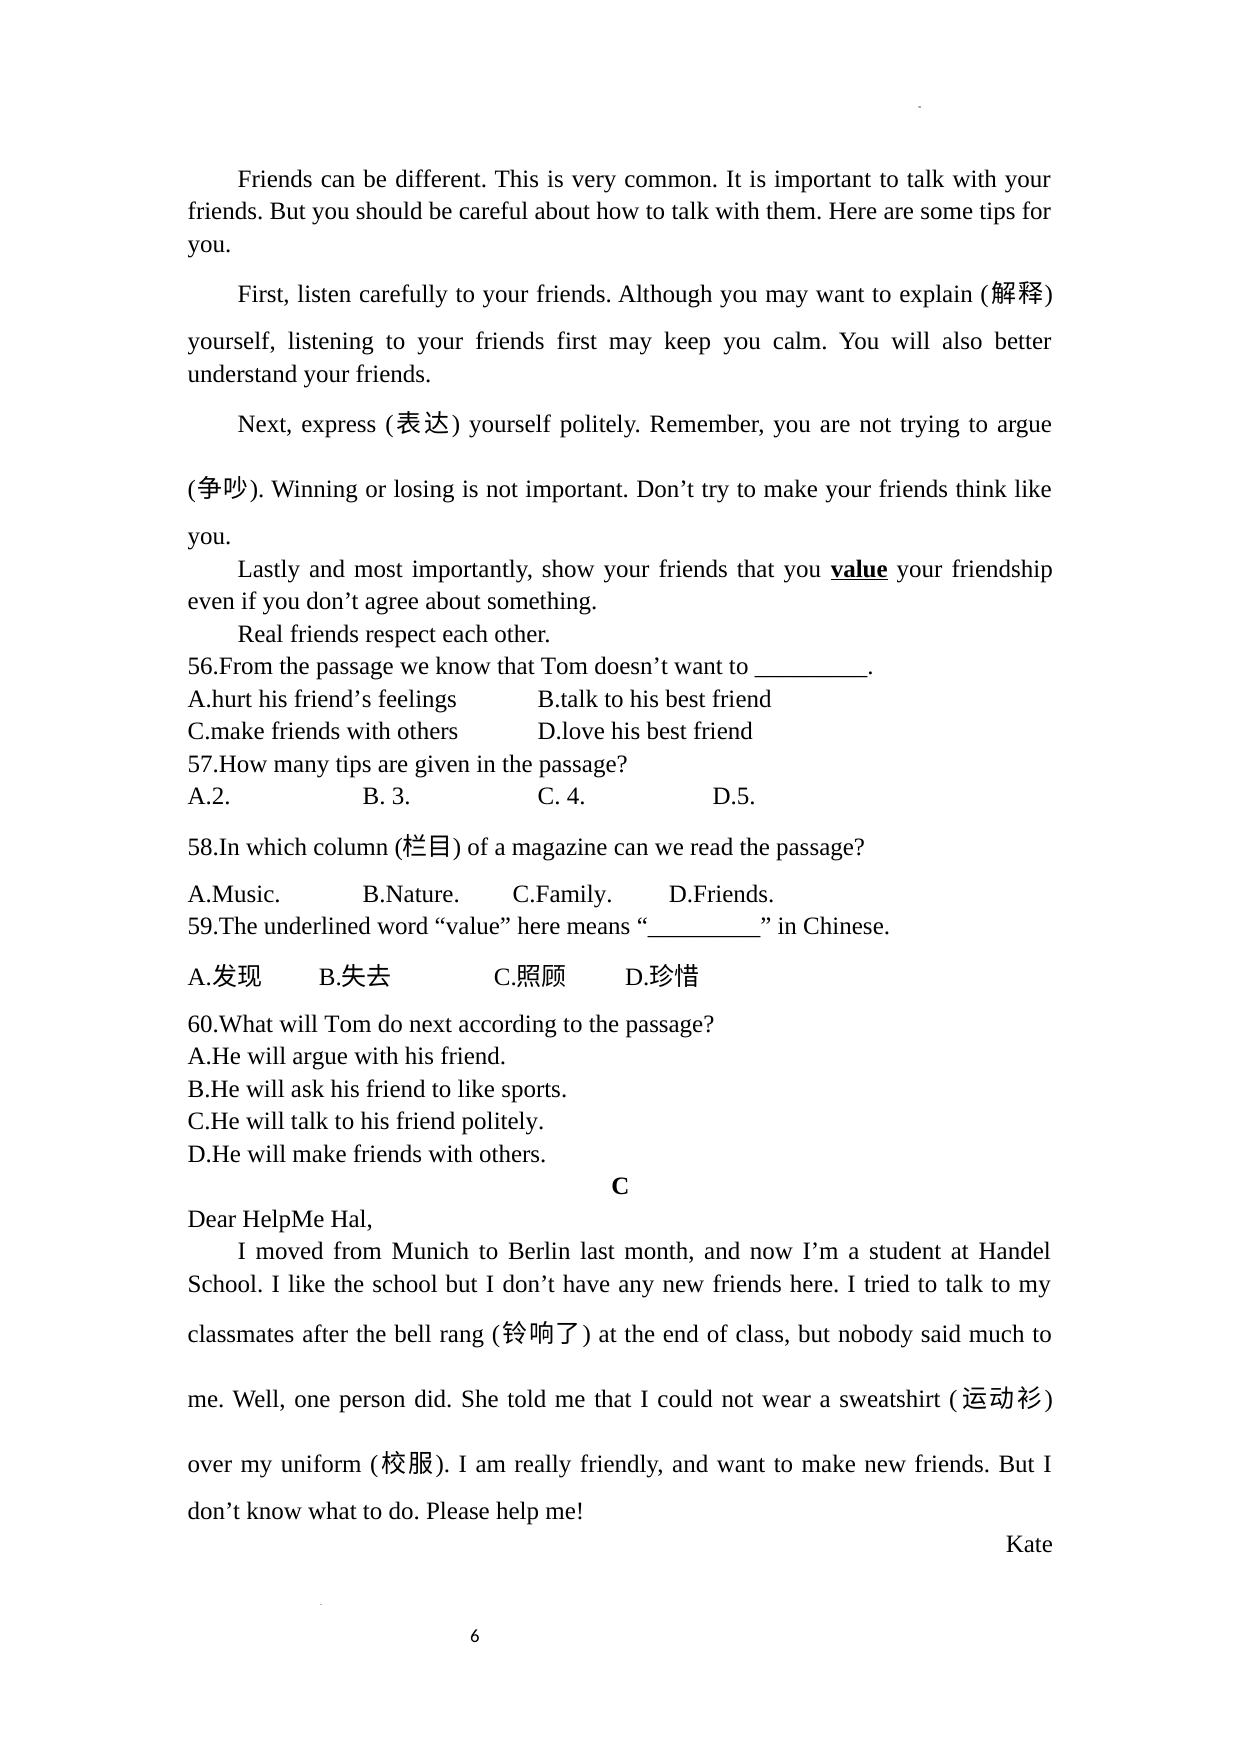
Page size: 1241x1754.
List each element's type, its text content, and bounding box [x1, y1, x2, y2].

text C [187, 1169, 1053, 1202]
text Friends can be different. This is very common. It is important to talk with your friends. But you should be careful about how to talk with them. Here are some tips for you. [187, 162, 1053, 259]
text Dear HelpMe Hal, [187, 1202, 1053, 1234]
text 56.From the passage we know that Tom doesn’t want to _________. [187, 649, 1053, 682]
text D.He will make friends with others. [187, 1137, 1053, 1169]
text Kate [187, 1527, 1053, 1559]
text C.He will talk to his friend politely. [187, 1104, 1053, 1137]
text A.发现 B.失去 C.照顾 D.珍惜 [187, 942, 1053, 1007]
text 58.In which column (栏目) of a magazine can we read the passage? [187, 812, 1053, 877]
text Real friends respect each other. [187, 617, 1053, 649]
text Lastly and most importantly, show your friends that you value your friendship even if you don’t agree about something. [187, 552, 1053, 617]
text 59.The underlined word “value” here means “_________” in Chinese. [187, 909, 1053, 942]
text Next, express (表达) yourself politely. Remember, you are not trying to argue (争吵). Winning or losing is not important. Don’t try to make your friends think like you. [187, 389, 1053, 552]
text 57.How many tips are given in the passage? [187, 747, 1053, 779]
text I moved from Munich to Berlin last month, and now I’m a student at Handel School. I like the school but I don’t have any new friends here. I tried to talk to my classmates after the bell rang (铃响了) at the end of class, but nobody said much to me. Well, one person did. She told me that I could not wear a sweatshirt (运动衫) over my uniform (校服). I am really friendly, and want to make new friends. But I don’t know what to do. Please help me! [187, 1234, 1053, 1527]
text First, listen carefully to your friends. Although you may want to explain (解释) yourself, listening to your friends first may keep you calm. You will also better understand your friends. [187, 259, 1053, 389]
text 60.What will Tom do next according to the passage? [187, 1007, 1053, 1039]
text A.He will argue with his friend. [187, 1039, 1053, 1072]
text B.He will ask his friend to like sports. [187, 1072, 1053, 1104]
text A.Music. B.Nature. C.Family. D.Friends. [187, 877, 1053, 909]
text C.make friends with others D.love his best friend [187, 714, 1053, 747]
text A.2. B. 3. C. 4. D.5. [187, 779, 1053, 812]
text A.hurt his friend’s feelings B.talk to his best friend [187, 682, 1053, 714]
